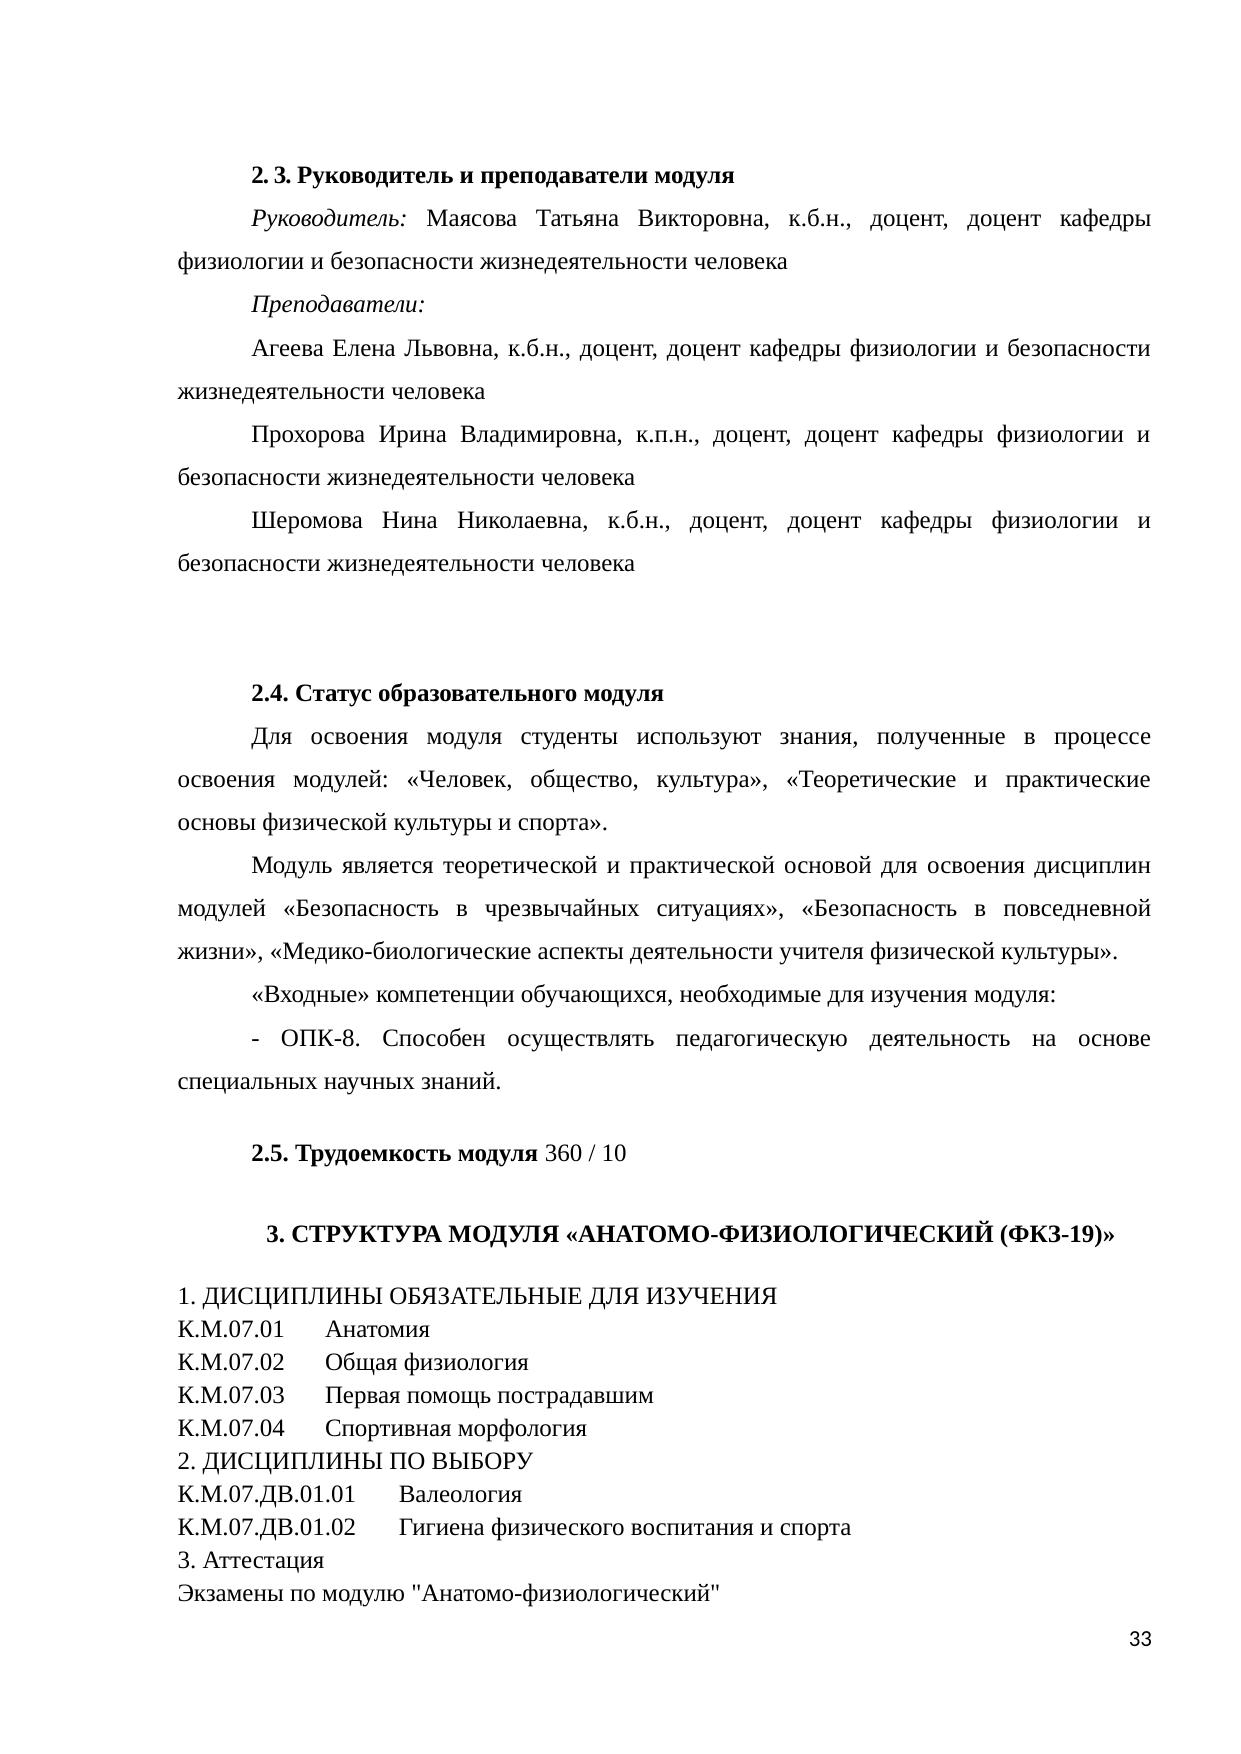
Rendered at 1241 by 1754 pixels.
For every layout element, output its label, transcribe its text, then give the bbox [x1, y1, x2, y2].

text Для освоения модуля студенты используют знания, полученные в процессе освоения модулей: «Человек, общество, культура», «Теоретические и практические основы физической культуры и спорта». [177, 721, 1152, 836]
text «Входные» компетенции обучающихся, необходимые для изучения модуля: [177, 979, 1152, 1008]
text Агеева Елена Львовна, к.б.н., доцент, доцент кафедры физиологии и безопасности жизнедеятельности человека [177, 333, 1152, 404]
text К.М.07.ДВ.01.02 Гигиена физического воспитания и спорта [177, 1512, 1152, 1541]
text К.М.07.04 Спортивная морфология [177, 1413, 1152, 1442]
text К.М.07.ДВ.01.01 Валеология [177, 1479, 1152, 1508]
text 3. СТРУКТУРА МОДУЛЯ «АНАТОМО-ФИЗИОЛОГИЧЕСКИЙ (ФКЗ-19)» [229, 1219, 1152, 1248]
text Руководитель: Маясова Татьяна Викторовна, к.б.н., доцент, доцент кафедры физиологии и безопасности жизнедеятельности человека [177, 203, 1152, 275]
text - ОПК-8. Способен осуществлять педагогическую деятельность на основе специальных научных знаний. [177, 1023, 1152, 1094]
text 3. Аттестация [177, 1545, 1152, 1574]
text Преподаватели: [177, 289, 1152, 318]
text Модуль является теоретической и практической основой для освоения дисциплин модулей «Безопасность в чрезвычайных ситуациях», «Безопасность в повседневной жизни», «Медико-биологические аспекты деятельности учителя физической культуры». [177, 850, 1152, 965]
text Экзамены по модулю "Анатомо-физиологический" [177, 1578, 1152, 1607]
text К.М.07.03 Первая помощь пострадавшим [177, 1380, 1152, 1409]
text 2.5. Трудоемкость модуля 360 / 10 [177, 1138, 1138, 1166]
text 2.4. Статус образовательного модуля [177, 678, 1152, 706]
text 1. ДИСЦИПЛИНЫ ОБЯЗАТЕЛЬНЫЕ ДЛЯ ИЗУЧЕНИЯ [177, 1281, 1152, 1310]
text К.М.07.02 Общая физиология [177, 1347, 1152, 1376]
text К.М.07.01 Анатомия [177, 1314, 1152, 1343]
text 2. 3. Руководитель и преподаватели модуля [177, 160, 1152, 189]
text 2. ДИСЦИПЛИНЫ ПО ВЫБОРУ [177, 1446, 1152, 1475]
text Шеромова Нина Николаевна, к.б.н., доцент, доцент кафедры физиологии и безопасности жизнедеятельности человека [177, 505, 1152, 577]
text Прохорова Ирина Владимировна, к.п.н., доцент, доцент кафедры физиологии и безопасности жизнедеятельности человека [177, 419, 1152, 491]
